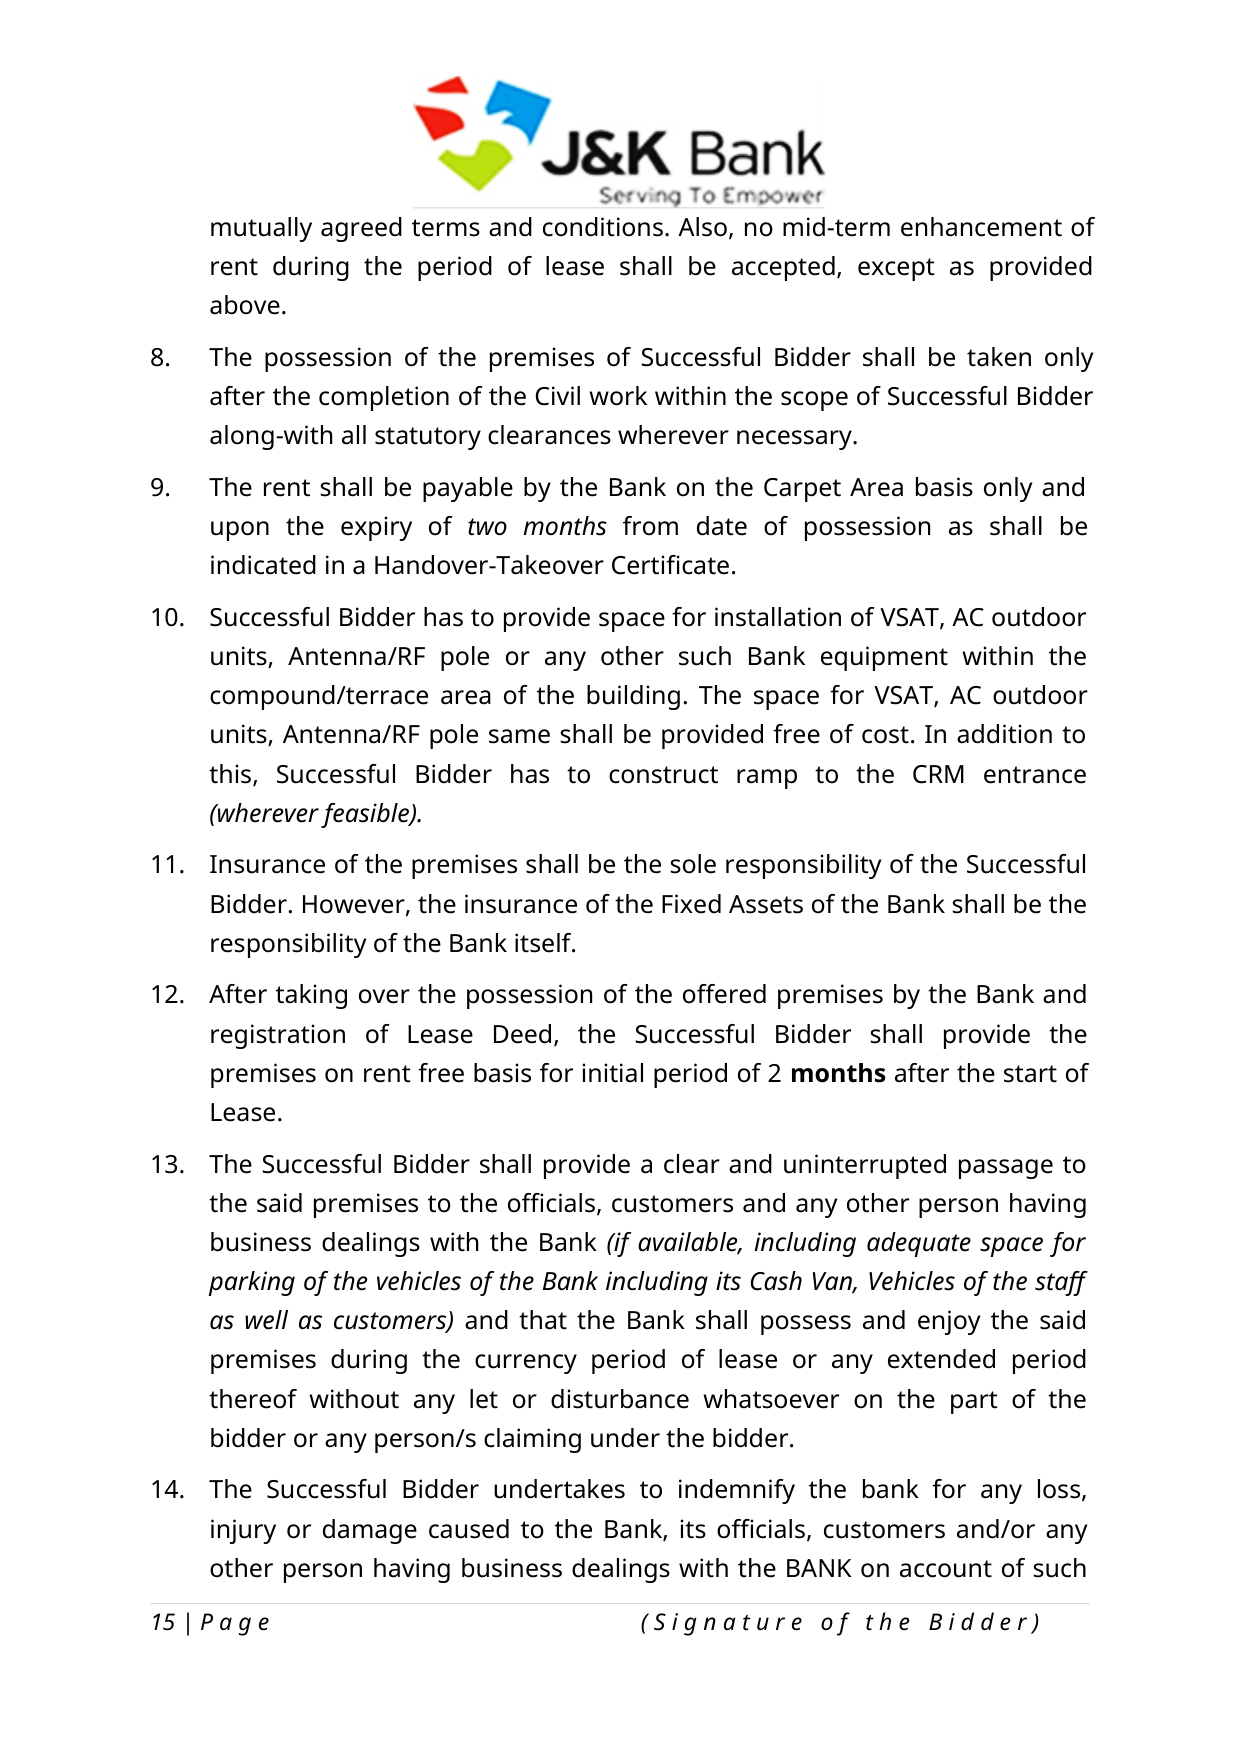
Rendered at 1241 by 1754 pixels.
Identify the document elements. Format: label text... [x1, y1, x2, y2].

list The Successful Bidder shall provide a clear and uninterrupted passage to the said premises to the officials, customers and any other person having business dealings with the Bank (if available, including adequate space for parking of the vehicles of the Bank including its Cash Van, Vehicles of the staff as well as customers) and that the Bank shall possess and enjoy the said premises during the currency period of lease or any extended period thereof without any let or disturbance whatsoever on the part of the bidder or any person/s claiming under the bidder. [150, 1146, 1088, 1454]
list Successful Bidder has to provide space for installation of VSAT, AC outdoor units, Antenna/RF pole or any other such Bank equipment within the compound/terrace area of the building. The space for VSAT, AC outdoor units, Antenna/RF pole same shall be provided free of cost. In addition to this, Successful Bidder has to construct ramp to the CRM entrance (wherever feasible). [150, 599, 1088, 829]
list The possession of the premises of Successful Bidder shall be taken only after the completion of the Civil work within the scope of Successful Bidder along-with all statutory clearances wherever necessary. [150, 339, 1095, 452]
list After taking over the possession of the offered premises by the Bank and registration of Lease Deed, the Successful Bidder shall provide the premises on rent free basis for initial period of 2 months after the start of Lease. [150, 977, 1088, 1129]
list The rent shall be payable by the Bank on the Carpet Area basis only and upon the expiry of two months from date of possession as shall be indicated in a Handover-Takeover Certificate. [150, 469, 1088, 582]
picture [413, 76, 828, 210]
list Insurance of the premises shall be the sole responsibility of the Successful Bidder. However, the insurance of the Fixed Assets of the Bank shall be the responsibility of the Bank itself. [150, 847, 1088, 959]
